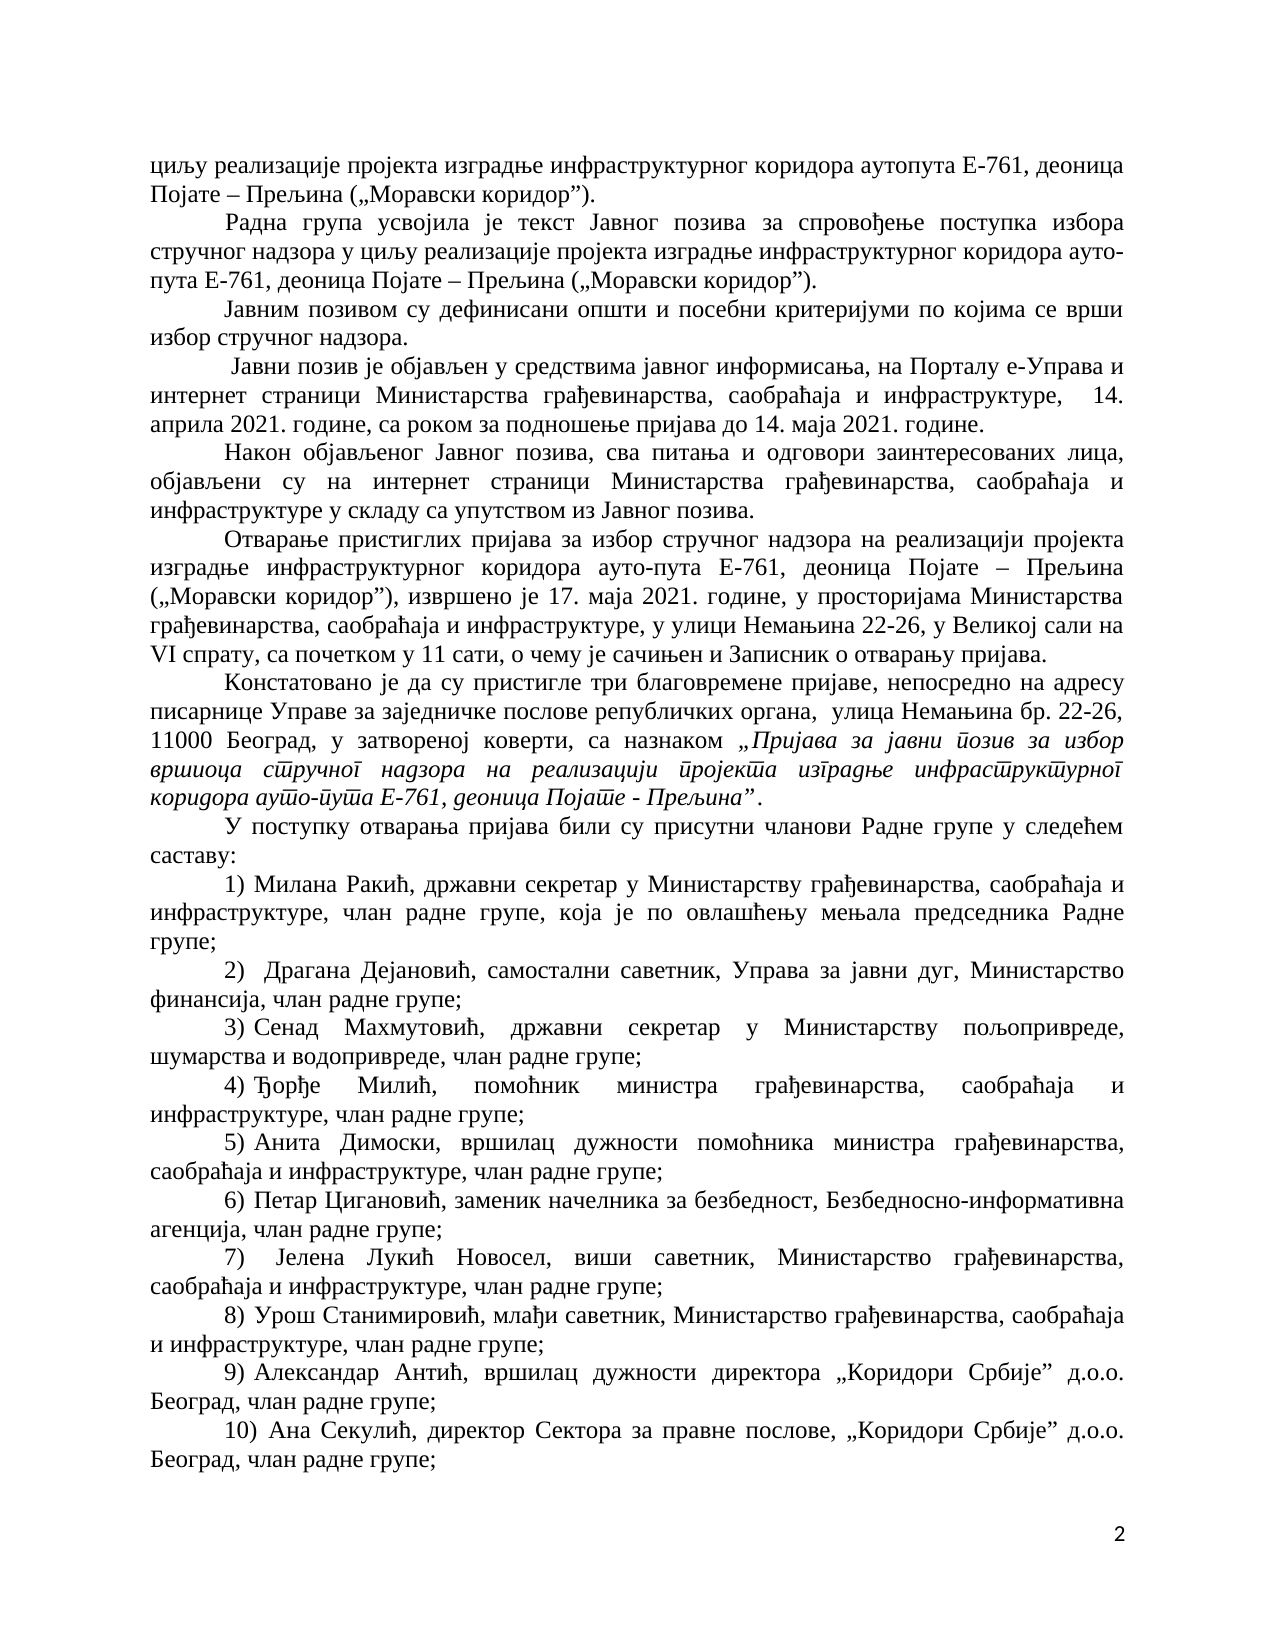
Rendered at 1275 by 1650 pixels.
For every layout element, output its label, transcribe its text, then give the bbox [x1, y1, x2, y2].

text Јавни позив је објављен у средствима јавног информисања, на Порталу е-Управа и интернет страници Министарства грађевинарства, саобраћаја и инфраструктуре, 14. априла 2021. године, са роком за подношење пријава до 14. маја 2021. године. [150, 351, 1124, 437]
text Констатовано је да су пристигле три благовремене пријаве, непосредно на адресу писарнице Управе за заједничке послове републичких органа, улица Немањина бр. 22-26, 11000 Београд, у затвореној коверти, са назнаком „Пријава за јавни позив за избор вршиоца стручног надзора на реализацији пројекта изградње инфраструктурног коридора ауто-пута Е-761, деоница Појате - Прељинаˮ. [150, 667, 1124, 811]
list Јелена Лукић Новосел, виши саветник, Министарство грађевинарства, саобраћаја и инфраструктуре, члан радне групе; [150, 1242, 1125, 1300]
text У поступку отварања пријава били су присутни чланови Радне групе у следећем саставу: [150, 811, 1124, 869]
text Јавним позивом су дефинисани општи и посебни критеријуми по којима се врши избор стручног надзора. [150, 294, 1124, 351]
text Отварање пристиглих пријава за избор стручног надзора на реализацији пројекта изградње инфраструктурног коридора ауто-пута Е-761, деоница Појате – Прељина („Моравски коридорˮ), извршено је 17. маја 2021. године, у просторијама Министарства грађевинарства, саобраћаја и инфраструктуре, у улици Немањина 22-26, у Великој сали на VI спрату, са почетком у 11 сати, о чему је сачињен и Записник о отварању пријава. [150, 524, 1124, 667]
list Александар Антић, вршилац дужности директора „Коридори Србије” д.о.о. Београд, члан радне групе; [150, 1357, 1125, 1415]
list Драгана Дејановић, самостални саветник, Управа за јавни дуг, Министарство финансија, члан радне групе; [150, 955, 1125, 1012]
list Анита Димоски, вршилац дужности помоћника министра грађевинарства, саобраћаја и инфраструктуре, члан радне групе; [150, 1127, 1125, 1185]
list Ђорђе Милић, помоћник министра грађевинарства, саобраћаја и инфраструктуре, члан радне групе; [150, 1070, 1125, 1127]
list Ана Секулић, директор Сектора за правне послове, „Коридори Србије” д.о.о. Београд, члан радне групе; [150, 1415, 1125, 1472]
list Сенад Махмутовић, државни секретар у Министaрству пољопривреде, шумарства и водопривреде, члан радне групе; [150, 1012, 1125, 1070]
text Радна група усвојила је текст Јавног позива за спровођење поступка избора стручног надзора у циљу реализације пројекта изградње инфраструктурног коридора ауто-пута Е-761, деоница Појате – Прељина („Моравски коридорˮ). [150, 207, 1124, 294]
list Милана Ракић, државни секретар у Министарству грађевинарства, саобраћаја и инфраструктуре, члан радне групе, која је по овлашћењу мењала председника Радне групе; [150, 869, 1125, 955]
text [150, 150, 1124, 207]
list Петар Цигановић, заменик начелника за безбедност, Безбедносно-информативна агенција, члан радне групе; [150, 1185, 1125, 1242]
list Урош Станимировић, млађи саветник, Министарство грађевинарства, саобраћаја и инфраструктуре, члан радне групе; [150, 1300, 1125, 1357]
text Након објављеног Јавног позива, сва питања и одговори заинтересованих лица, објављени су на интернет страници Министарства грађевинарства, саобраћаја и инфраструктуре у складу са упутством из Јавног позива. [150, 437, 1124, 524]
